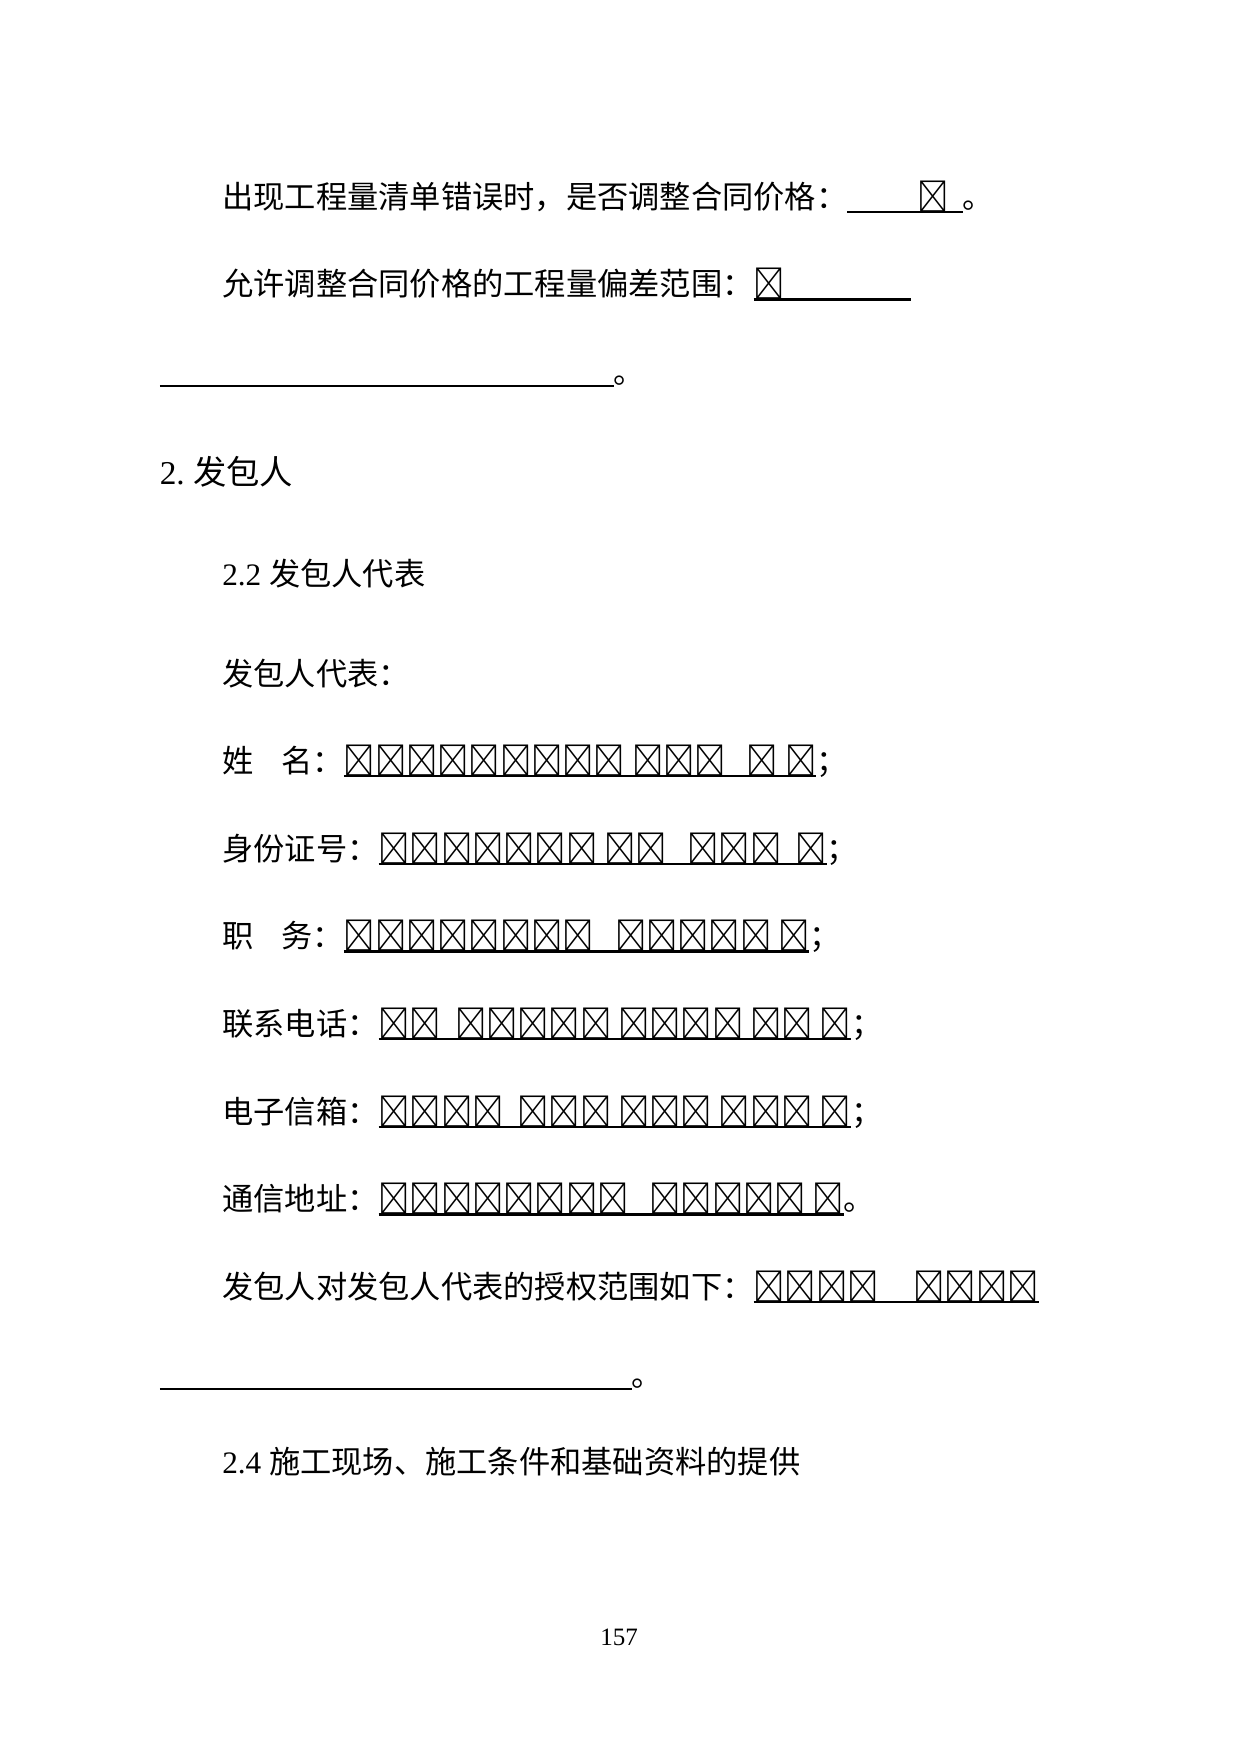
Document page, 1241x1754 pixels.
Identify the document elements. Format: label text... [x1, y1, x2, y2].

text 身份证号：   ； [159, 814, 1078, 879]
text 发包人代表： [159, 639, 1078, 704]
text 姓 名：   ； [159, 727, 1078, 792]
text  。 [159, 1340, 1078, 1405]
text 2.4 施工现场、施工条件和基础资料的提供 [159, 1427, 1078, 1492]
text  。 [159, 337, 1078, 402]
text 出现工程量清单错误时，是否调整合同价格：  。 [159, 162, 1078, 227]
subtitle 2. 发包人 [159, 437, 1078, 502]
text 联系电话：    ； [159, 989, 1078, 1054]
text 2.2 发包人代表 [159, 539, 1078, 604]
text 电子信箱：    ； [159, 1077, 1078, 1142]
text 通信地址：  。 [159, 1164, 1078, 1229]
text 职 务：  ； [159, 902, 1078, 967]
text 发包人对发包人代表的授权范围如下：  [159, 1252, 1078, 1317]
text 允许调整合同价格的工程量偏差范围： [159, 249, 1078, 314]
